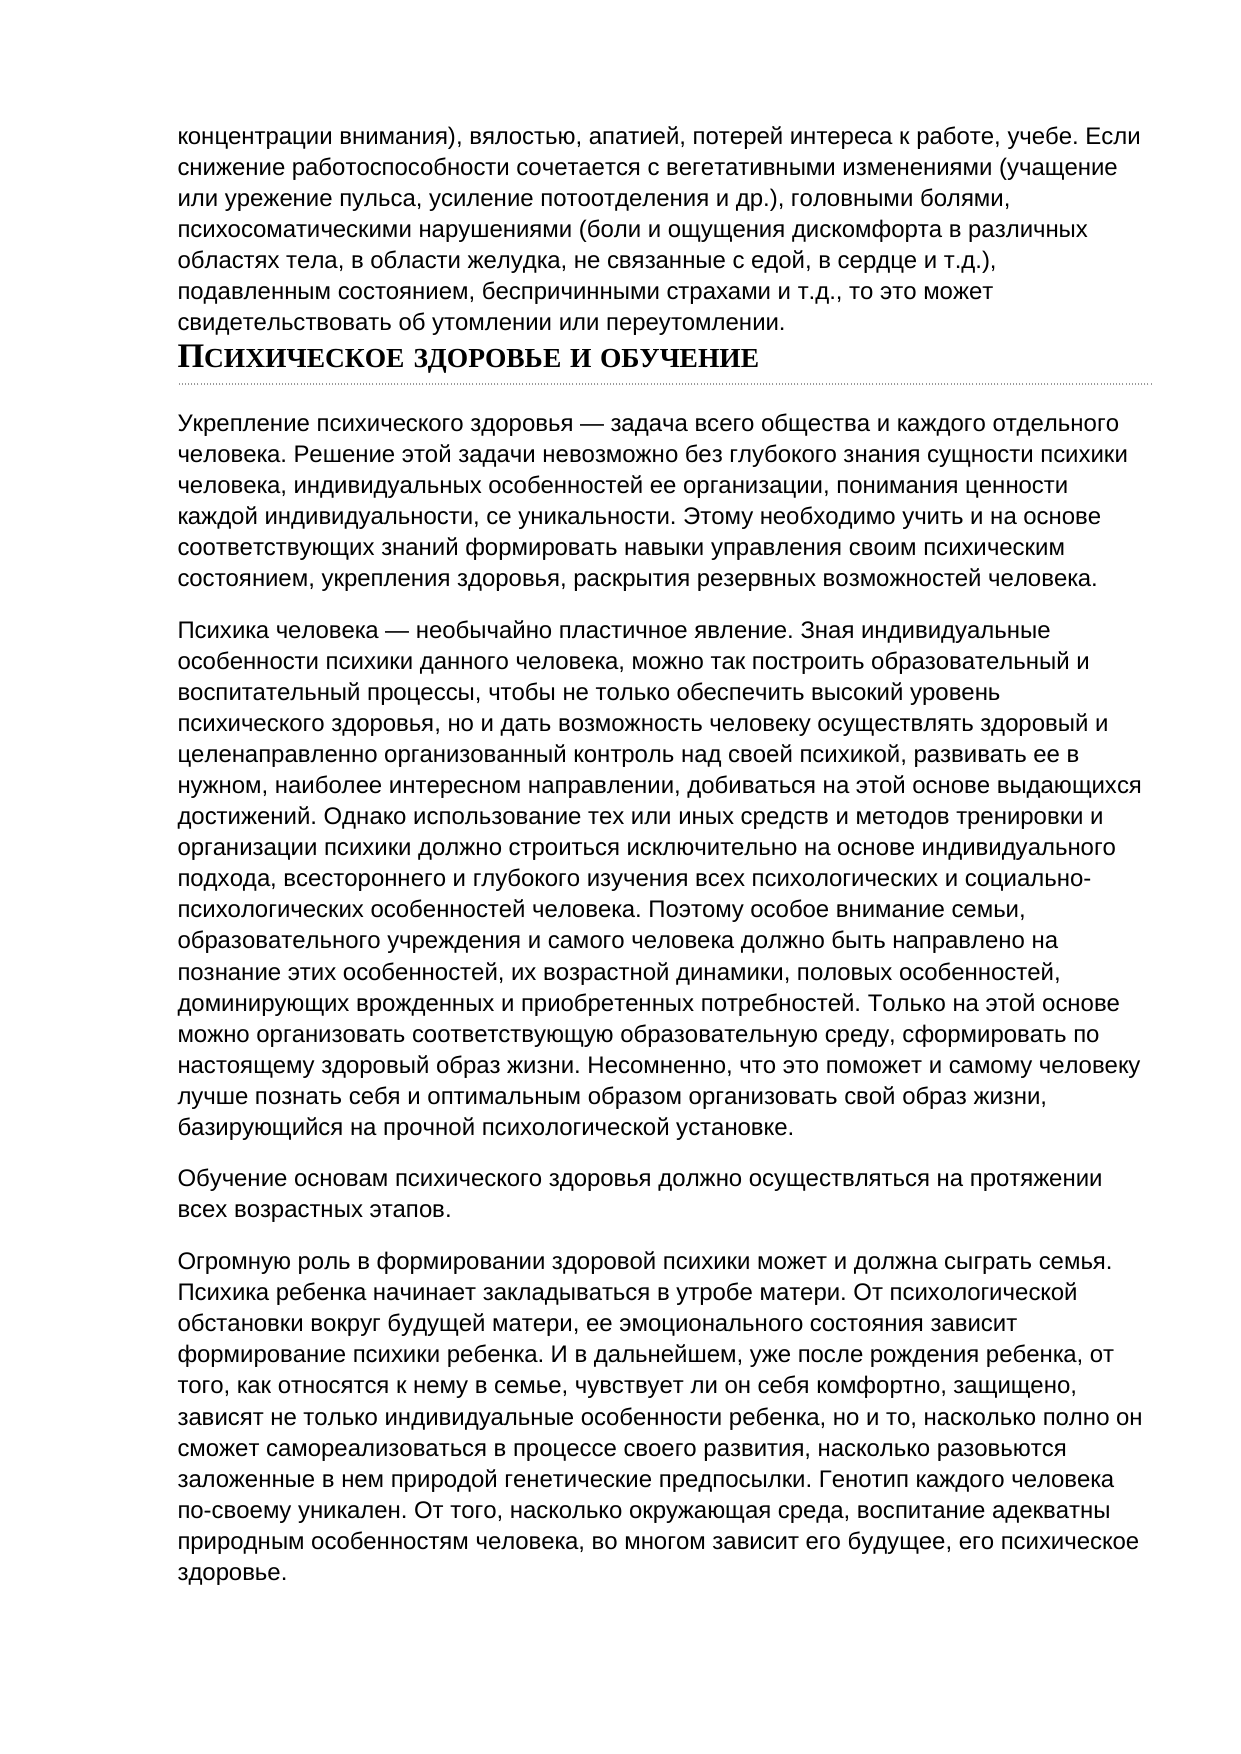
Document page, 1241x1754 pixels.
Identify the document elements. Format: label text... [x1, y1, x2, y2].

text Укрепление психического здоровья — задача всего общества и каждого отдельного человека. Решение этой задачи невозможно без глубокого знания сущности психики человека, индивидуальных особенностей ее организации, понимания ценности каждой индивидуальности, се уникальности. Этому необходимо учить и на основе соответствующих знаний формировать навыки управления своим психическим состоянием, укрепления здоровья, раскрытия резервных возможностей человека. [177, 406, 1152, 592]
text Огромную роль в формировании здоровой психики может и должна сыграть семья. Психика ребенка начинает закладываться в утробе матери. От психологической обстановки вокруг будущей матери, ее эмоционального состояния зависит формирование психики ребенка. И в дальнейшем, уже после рождения ребенка, от того, как относятся к нему в семье, чувствует ли он себя комфортно, защищено, зависят не только индивидуальные особенности ребенка, но и то, насколько полно он сможет самореализоваться в процессе своего развития, насколько разовьются заложенные в нем природой генетические предпосылки. Генотип каждого человека по-своему уникален. От того, насколько окружающая среда, воспитание адекватны природным особенностям человека, во многом зависит его будущее, его психическое здоровье. [177, 1244, 1152, 1585]
text Психика человека — необычайно пластичное явление. Зная индивидуальные особенности психики данного человека, можно так построить образовательный и воспитательный процессы, чтобы не только обеспечить высокий уровень психического здоровья, но и дать возможность человеку осуществлять здоровый и целенаправленно организованный контроль над своей психикой, развивать ее в нужном, наиболее интересном направлении, добиваться на этой основе выдающихся достижений. Однако использование тех или иных средств и методов тренировки и организации психики должно строиться исключительно на основе индивидуального подхода, всестороннего и глубокого изучения всех психологических и социально-психологических особенностей человека. Поэтому особое внимание семьи, образовательного учреждения и самого человека должно быть направлено на познание этих особенностей, их возрастной динамики, половых особенностей, доминирующих врожденных и приобретенных потребностей. Только на этой основе можно организовать соответствующую образовательную среду, сформировать по настоящему здоровый образ жизни. Несомненно, что это поможет и самому человеку лучше познать себя и оптимальным образом организовать свой образ жизни, базирующийся на прочной психологической установке. [177, 612, 1152, 1140]
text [177, 118, 1152, 335]
text Обучение основам психического здоровья должно осуществляться на протяжении всех возрастных этапов. [177, 1161, 1152, 1223]
text Психическое здоровье и обучение [177, 335, 1152, 385]
